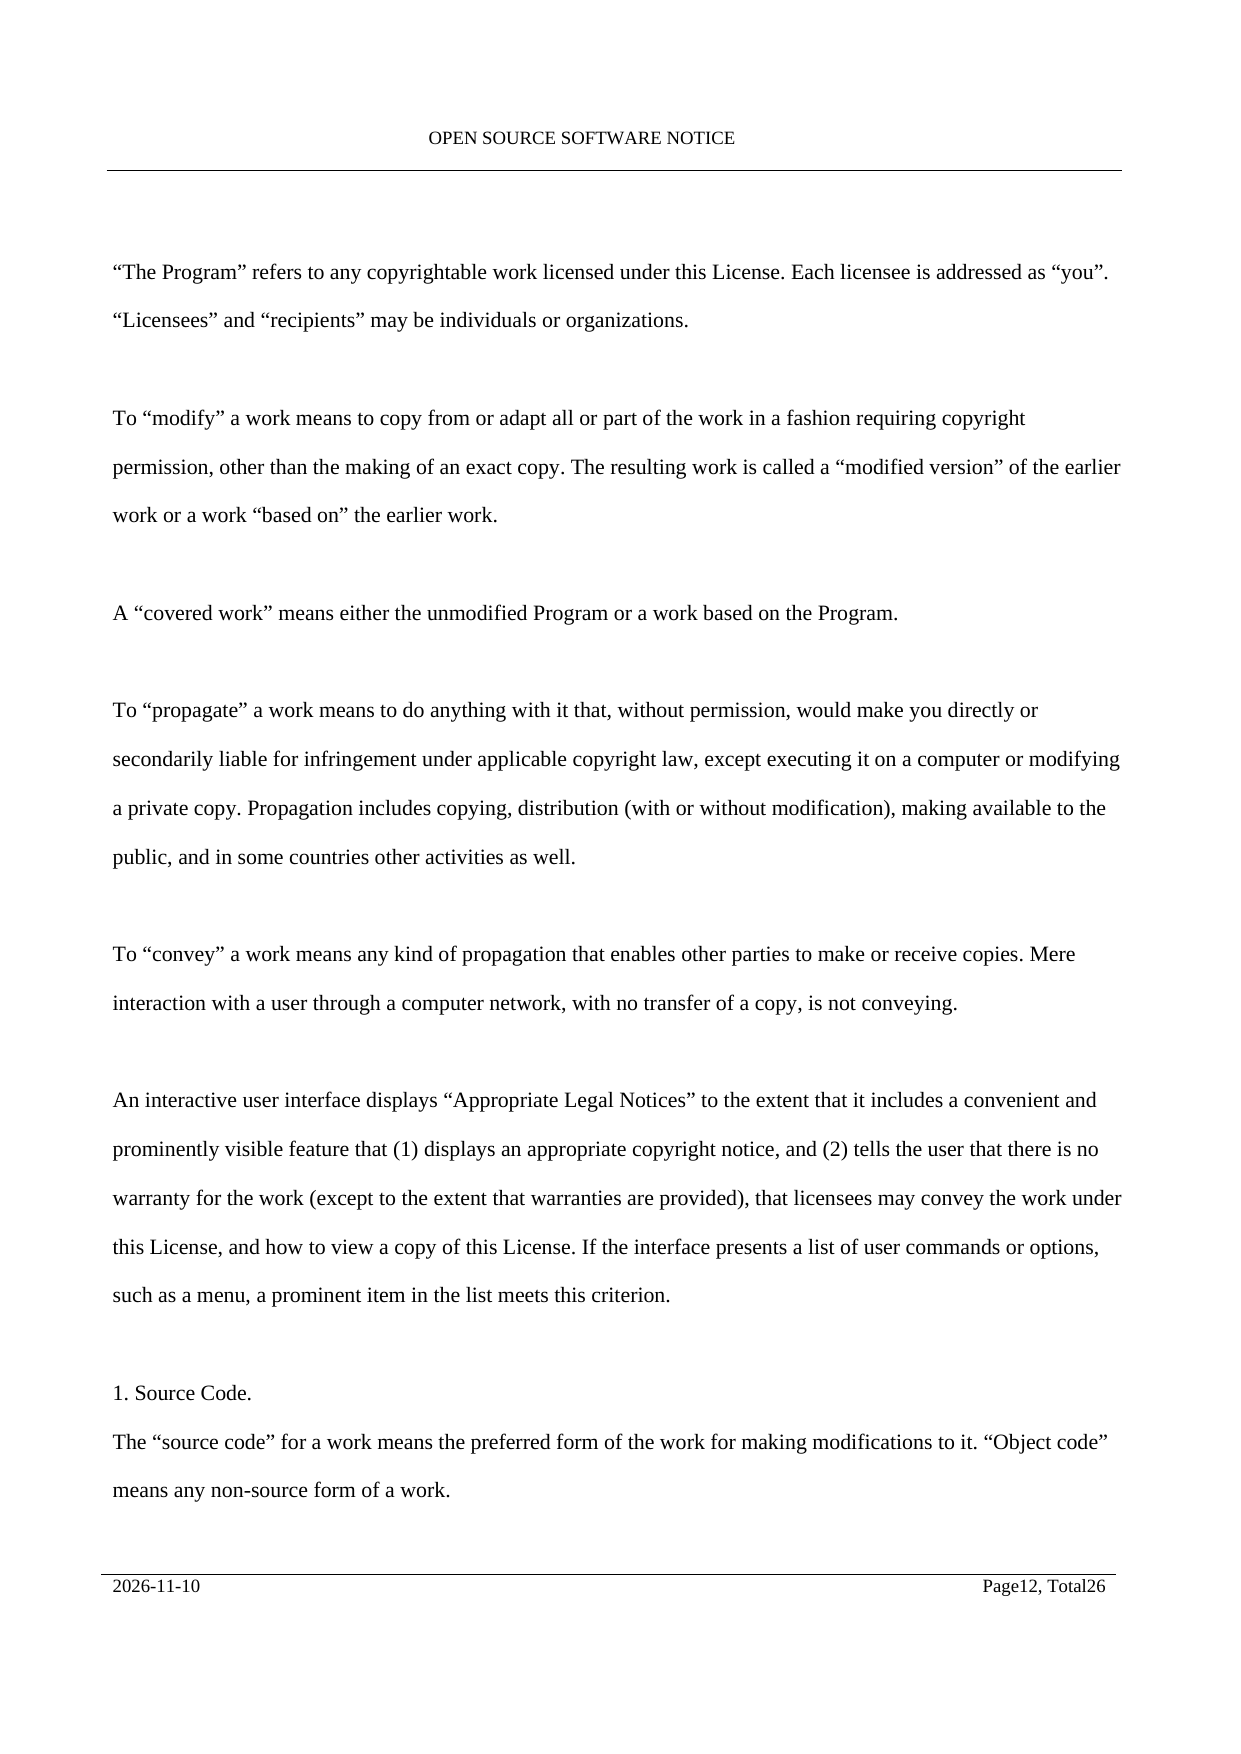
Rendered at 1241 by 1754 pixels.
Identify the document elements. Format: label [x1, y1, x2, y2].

text [112, 206, 1128, 1506]
